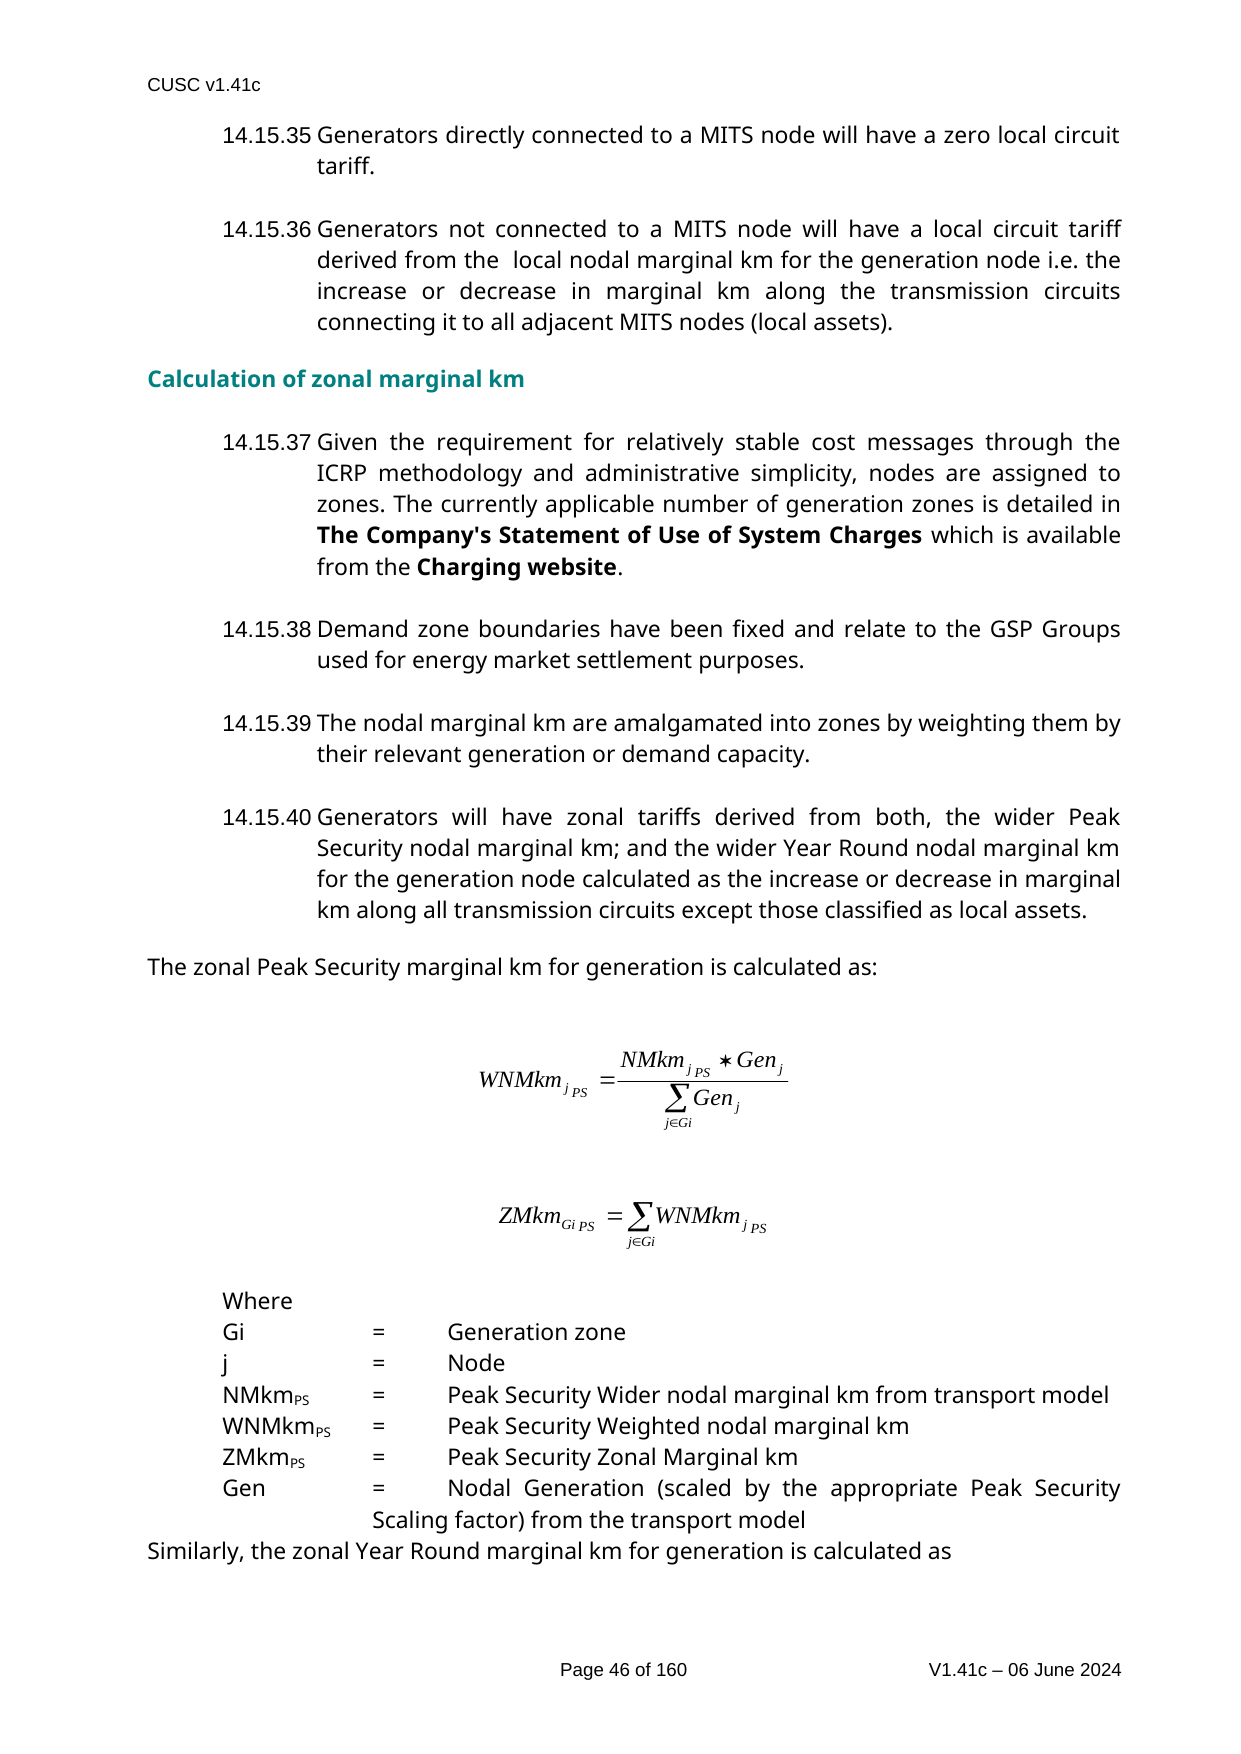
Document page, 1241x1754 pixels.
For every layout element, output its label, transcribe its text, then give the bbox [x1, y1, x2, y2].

text j = Node [147, 1347, 1121, 1378]
list Generators directly connected to a MITS node will have a zero local circuit tariff. [222, 119, 1121, 181]
text The zonal Peak Security marginal km for generation is calculated as: [147, 951, 1121, 982]
list Generators will have zonal tariffs derived from both, the wider Peak Security nodal marginal km; and the wider Year Round nodal marginal km for the generation node calculated as the increase or decrease in marginal km along all transmission circuits except those classified as local assets. [222, 800, 1121, 925]
text Where [222, 1285, 1121, 1316]
text Gi = Generation zone [147, 1316, 1121, 1347]
list Generators not connected to a MITS node will have a local circuit tariff derived from the local nodal marginal km for the generation node i.e. the increase or decrease in marginal km along the transmission circuits connecting it to all adjacent MITS nodes (local assets). [222, 212, 1121, 337]
text Similarly, the zonal Year Round marginal km for generation is calculated as [147, 1535, 1121, 1566]
list Given the requirement for relatively stable cost messages through the ICRP methodology and administrative simplicity, nodes are assigned to zones. The currently applicable number of generation zones is detailed in The Company's Statement of Use of System Charges which is available from the Charging website. [222, 425, 1121, 582]
text Gen = Nodal Generation (scaled by the appropriate Peak Security Scaling factor) from the transport model [222, 1472, 1121, 1535]
text NMkmPS = Peak Security Wider nodal marginal km from transport model [147, 1378, 1121, 1410]
text WNMkmPS = Peak Security Weighted nodal marginal km [147, 1410, 1121, 1441]
list Demand zone boundaries have been fixed and relate to the GSP Groups used for energy market settlement purposes. [222, 613, 1121, 675]
list The nodal marginal km are amalgamated into zones by weighting them by their relevant generation or demand capacity. [222, 707, 1121, 769]
text ZMkmPS = Peak Security Zonal Marginal km [147, 1441, 1121, 1472]
subtitle Calculation of zonal marginal km [147, 363, 1121, 394]
